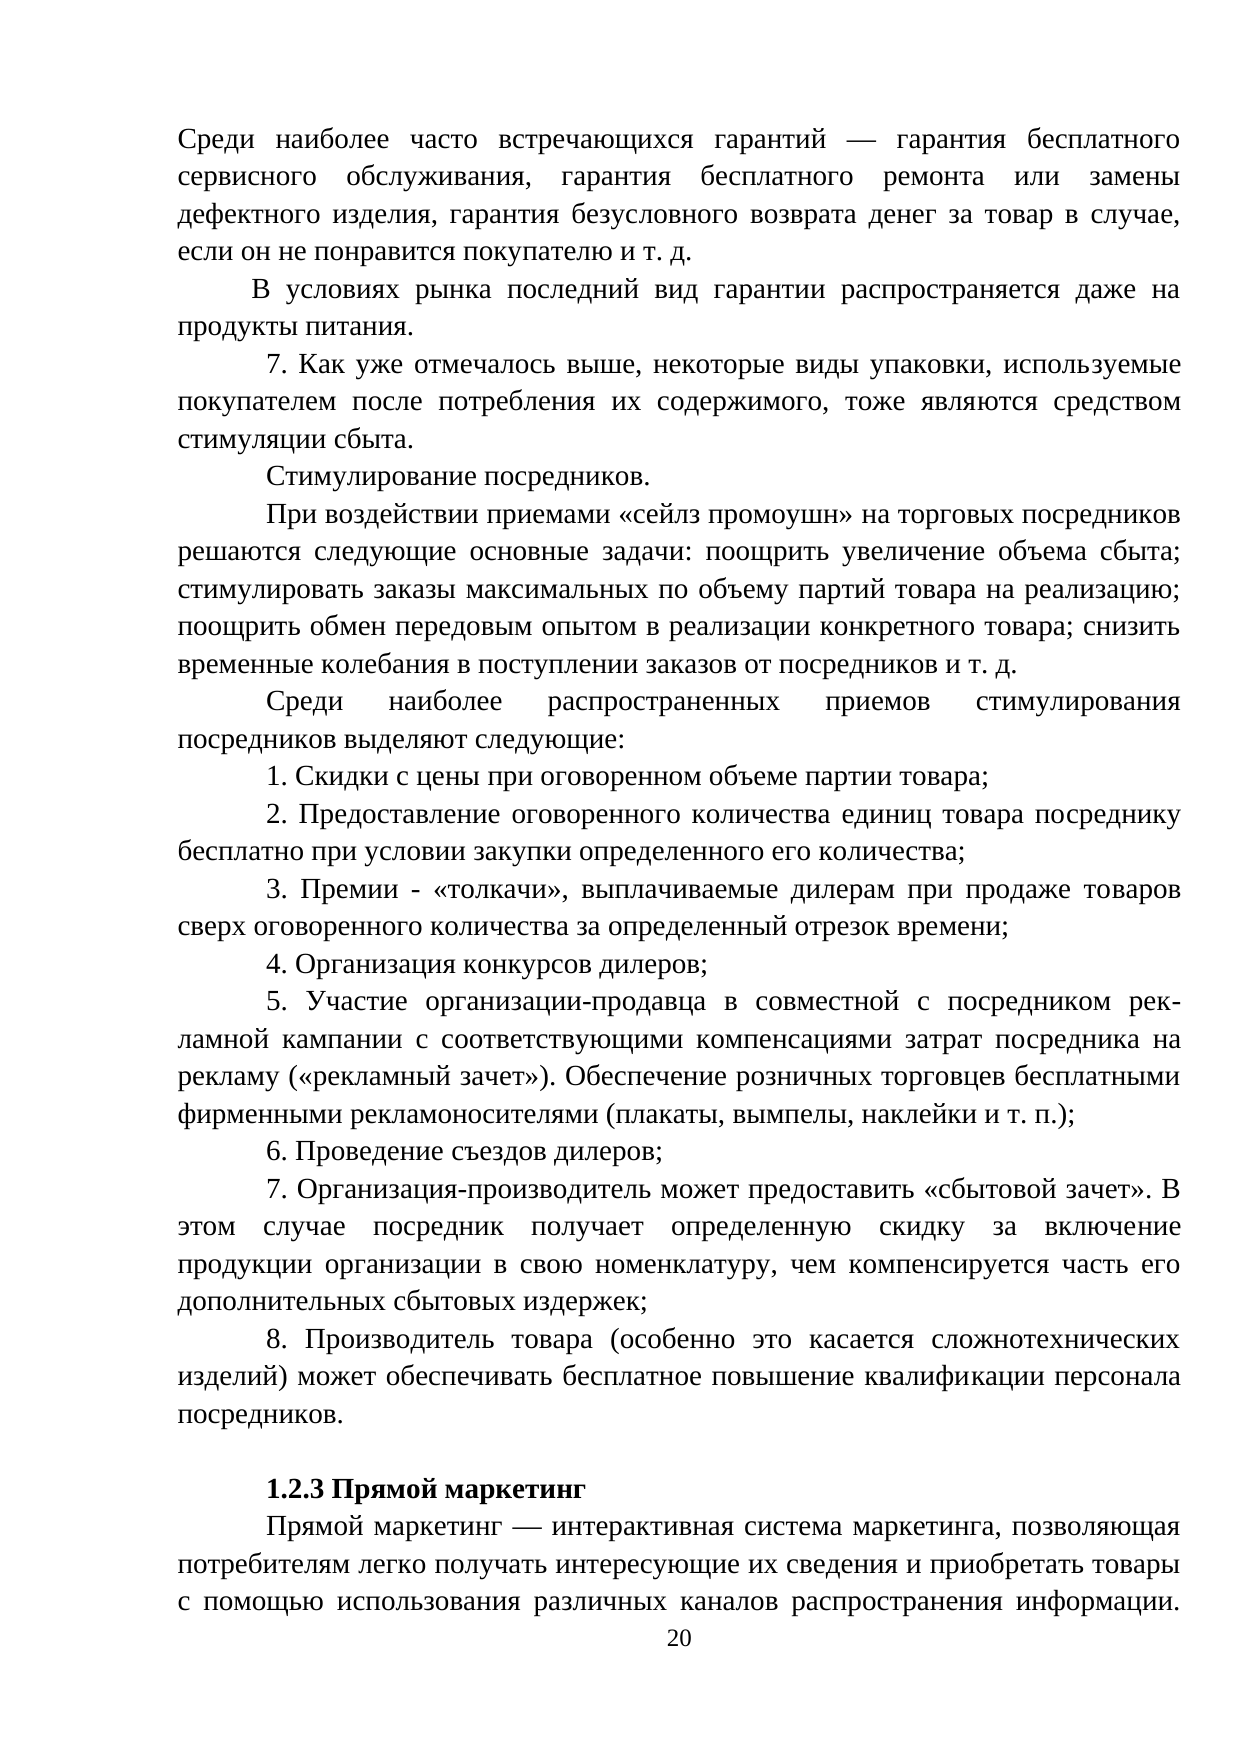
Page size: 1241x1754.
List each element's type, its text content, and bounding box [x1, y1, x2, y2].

text В условиях рынка последний вид гарантии распространяется даже на продукты питания. [177, 268, 1181, 343]
text Стимулирование посредников. [177, 456, 1181, 493]
text 7. Организация-производитель может предоставить «сбытовой зачет». В этом случае посредник получает определенную скидку за включение продукции организации в свою номенклатуру, чем компенсируется часть его дополнительных сбытовых издержек; [177, 1168, 1181, 1318]
text 8. Производитель товара (особенно это касается сложнотехнических изделий) может обеспечивать бесплатное повышение квалификации персонала посредников. [177, 1318, 1181, 1431]
text 1. Скидки с цены при оговоренном объеме партии товара; [177, 756, 1181, 793]
text 4. Организация конкурсов дилеров; [177, 943, 1181, 981]
text При воздействии приемами «сейлз промоушн» на торговых посредников решаются следующие основные задачи: поощрить увеличение объема сбыта; стимулировать заказы максимальных по объему партий товара на реализацию; поощрить обмен передовым опытом в реализации конкретного товара; снизить временные колебания в поступлении заказов от посредников и т. д. [177, 493, 1181, 681]
text 7. Как уже отмечалось выше, некоторые виды упаковки, используемые покупателем после потребления их содержимого, тоже являются средством стимуляции сбыта. [177, 343, 1181, 456]
text 3. Премии - «толкачи», выплачиваемые дилерам при продаже товаров сверх оговоренного количества за определенный отрезок времени; [177, 868, 1181, 943]
subtitle 1.2.3 Прямой маркетинг [266, 1468, 1181, 1506]
text 5. Участие организации-продавца в совместной с посредником рекламной кампании с соответствующими компенсациями затрат посредника на рекламу («рекламный зачет»). Обеспечение розничных торговцев бесплатными фирменными рекламоносителями (плакаты, вымпелы, наклейки и т. п.); [177, 981, 1181, 1131]
text Среди наиболее распространенных приемов стимулирования посредников выделяют следующие: [177, 681, 1181, 756]
text 2. Предоставление оговоренного количества единиц товара посреднику бесплатно при условии закупки определенного его количества; [177, 793, 1181, 868]
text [177, 1506, 1181, 1618]
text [177, 118, 1181, 268]
text 6. Проведение съездов дилеров; [177, 1131, 1181, 1168]
